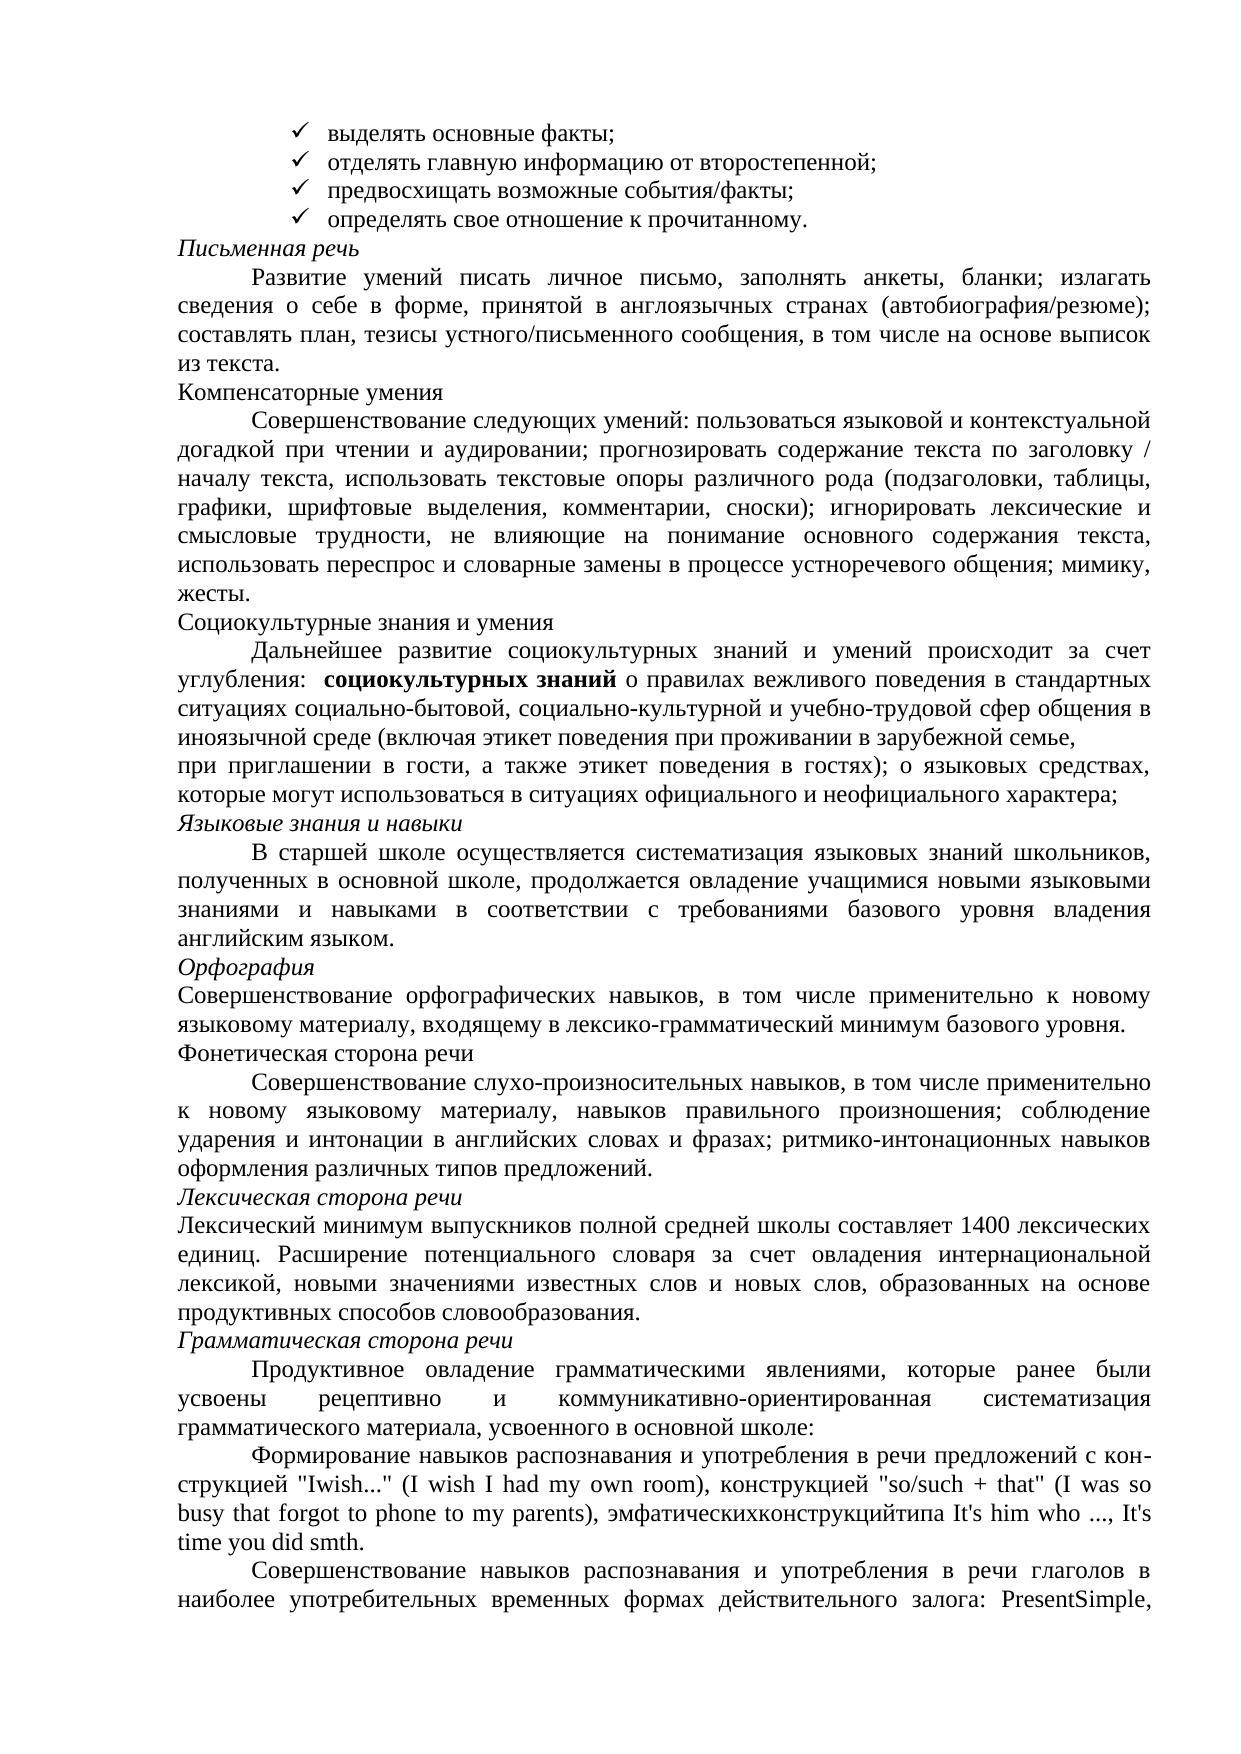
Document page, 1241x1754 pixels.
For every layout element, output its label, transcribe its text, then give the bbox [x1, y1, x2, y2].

text Письменная речь [177, 233, 1152, 262]
text Фонетическая сторона речи [177, 1038, 1152, 1067]
text Орфография [177, 952, 1152, 981]
text Продуктивное овладение грамматическими явлениями, которые ранее были усвоены рецептивно и коммуникативно-ориентированная систематизация грамматического материала, усвоенного в основной школе: [177, 1354, 1152, 1441]
text Компенсаторные умения [177, 377, 1152, 406]
list определять свое отношение к прочитанному. [290, 204, 1152, 233]
text при приглашении в гости, а также этикет поведения в гостях); о языковых средствах, которые могут использоваться в ситуациях официального и неофициального характера; [177, 751, 1152, 808]
text Языковые знания и навыки [177, 808, 1152, 837]
text Дальнейшее развитие социокультурных знаний и умений происходит за счет углубления: социокультурных знаний о правилах вежливого поведения в стандартных ситуациях социально-бытовой, социально-культурной и учебно-трудовой сфер общения в иноязычной среде (включая этикет поведения при проживании в зарубежной семье, [177, 636, 1152, 751]
text В старшей школе осуществляется систематизация языковых знаний школьников, полученных в основной школе, продолжается овладение учащимися новыми языковыми знаниями и навыками в соответствии с требованиями базового уровня владения английским языком. [177, 837, 1152, 952]
text Лексический минимум выпускников полной средней школы составляет 1400 лексических единиц. Расширение потенциального словаря за счет овладения интернациональной лексикой, новыми значениями известных слов и новых слов, образованных на основе продуктивных способов словообразования. [177, 1211, 1152, 1326]
text Совершенствование следующих умений: пользоваться языковой и контекстуальной догадкой при чтении и аудировании; прогнозировать содержание текста по заголовку / началу текста, использовать текстовые опоры различного рода (подзаголовки, таблицы, графики, шрифтовые выделения, комментарии, сноски); игнорировать лексические и смысловые трудности, не влияющие на понимание основного содержания текста, использовать переспрос и словарные замены в процессе устноречевого общения; мимику, жесты. [177, 406, 1152, 607]
text Социокультурные знания и умения [177, 607, 1152, 636]
list предвосхищать возможные события/факты; [290, 176, 1152, 204]
text Совершенствование слухо-произносительных навыков, в том числе применительно к новому языковому материалу, навыков правильного произношения; соблюдение ударения и интонации в английских словах и фразах; ритмико-интонационных навыков оформления различных типов предложений. [177, 1067, 1152, 1182]
text Совершенствование орфографических навыков, в том числе применительно к новому языковому материалу, входящему в лексико-грамматический минимум базового уровня. [177, 981, 1152, 1038]
text Формирование навыков распознавания и употребления в речи предложений с конструкцией "Iwish..." (I wish I had my own room), конструкцией "so/such + that" (I was so busy that forgot to phone to my parents), эмфатическихконструкцийтипа It's him who ..., It's time you did smth. [177, 1441, 1152, 1556]
text Развитие умений писать личное письмо, заполнять анкеты, бланки; излагать сведения о себе в форме, принятой в англоязычных странах (автобиография/резюме); составлять план, тезисы устного/письменного сообщения, в том числе на основе выписок из текста. [177, 262, 1152, 377]
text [177, 1556, 1152, 1613]
text Лексическая сторона речи [177, 1182, 1152, 1211]
text Грамматическая сторона речи [177, 1326, 1152, 1354]
list выделять основные факты; [290, 118, 1152, 147]
list отделять главную информацию от второстепенной; [290, 147, 1152, 176]
